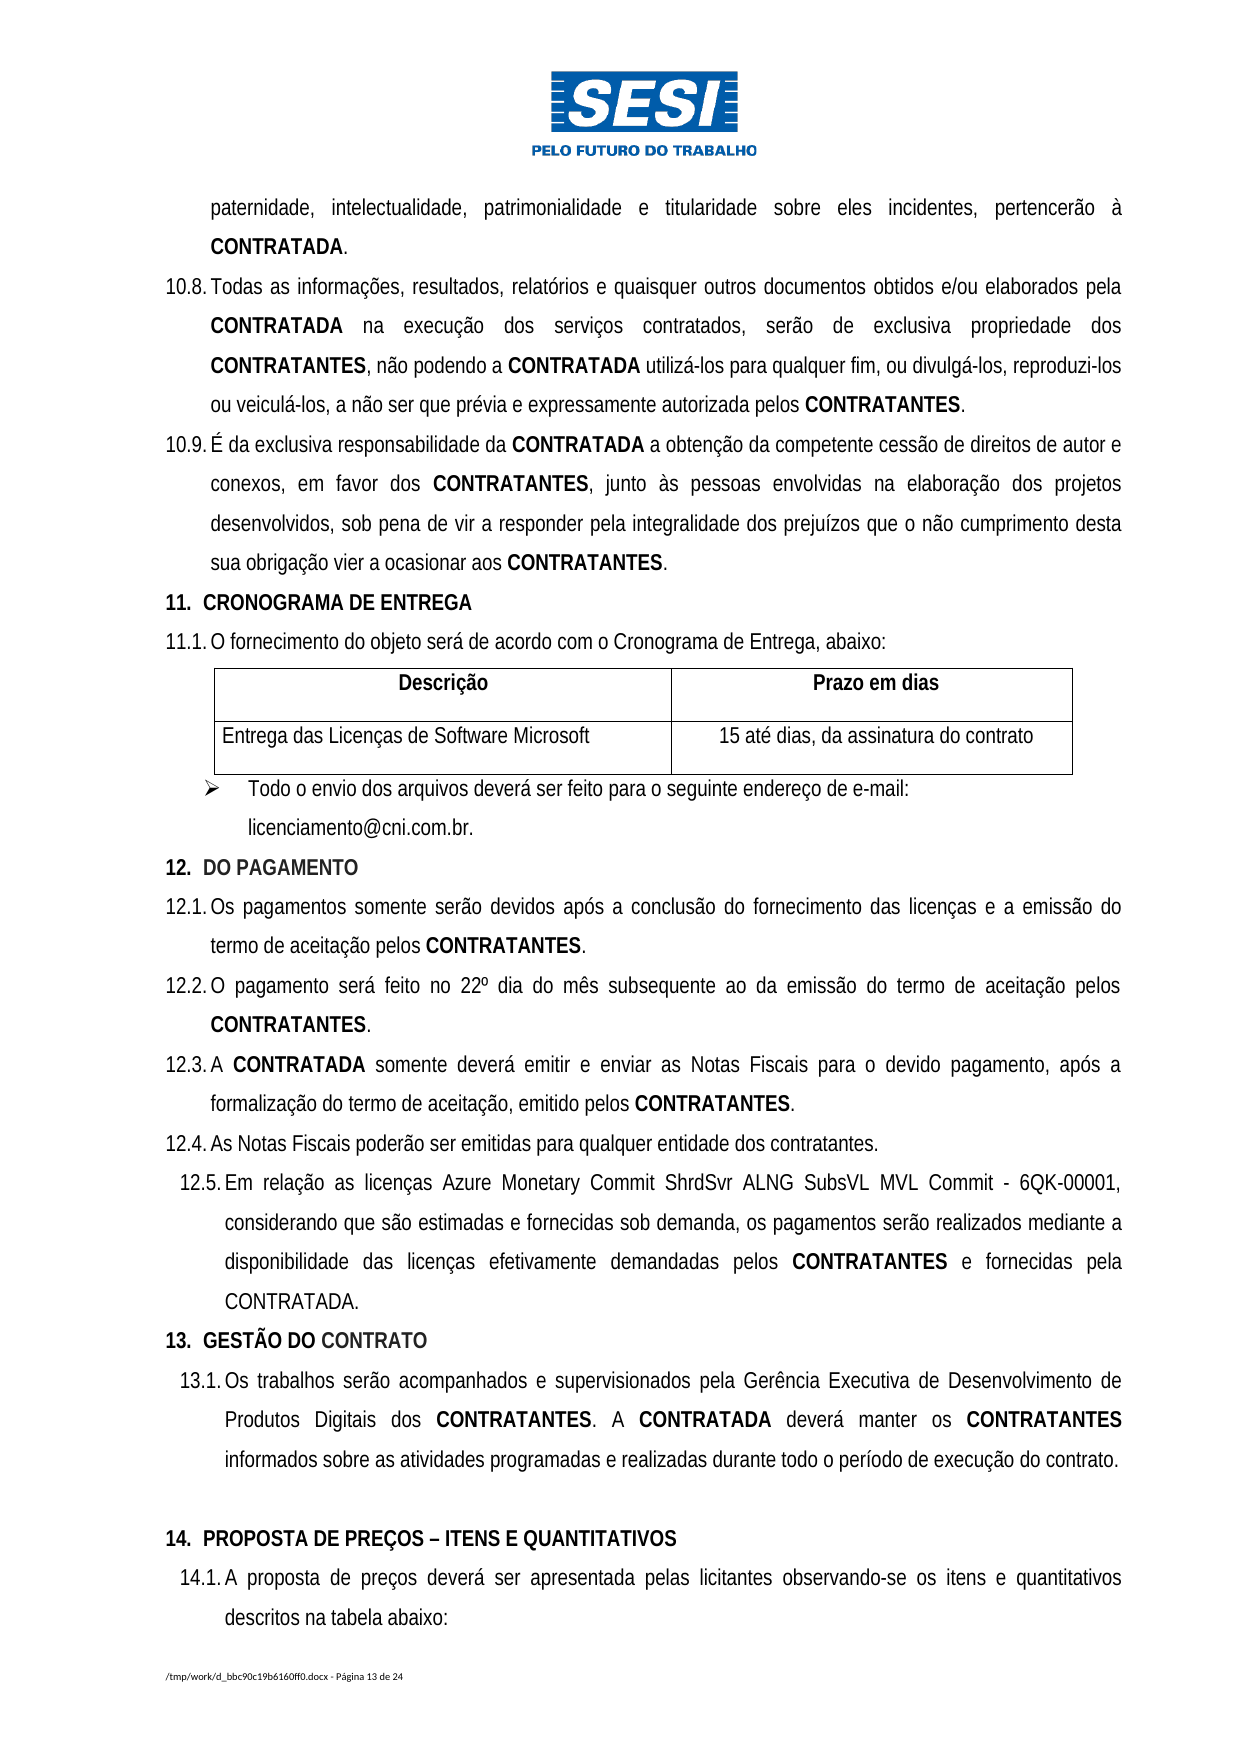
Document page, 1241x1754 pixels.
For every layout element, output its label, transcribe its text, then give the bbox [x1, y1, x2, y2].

list Todo o envio dos arquivos deverá ser feito para o seguinte endereço de e-mail: licenciamento@cni.com.br. [203, 774, 1122, 840]
list Os trabalhos serão acompanhados e supervisionados pela Gerência Executiva de Desenvolvimento de Produtos Digitais dos CONTRATANTES. A CONTRATADA deverá manter os CONTRATANTES informados sobre as atividades programadas e realizadas durante todo o período de execução do contrato. [179, 1367, 1122, 1472]
list CRONOGRAMA DE ENTREGA [165, 588, 1122, 615]
table_header Descrição [215, 669, 671, 721]
list As Notas Fiscais poderão ser emitidas para qualquer entidade dos contratantes. [165, 1130, 1122, 1156]
list Os pagamentos somente serão devidos após a conclusão do fornecimento das licenças e a emissão do termo de aceitação pelos CONTRATANTES. [165, 893, 1122, 959]
list DO PAGAMENTO [165, 853, 1122, 880]
table_header Prazo em dias [672, 669, 1072, 721]
picture [531, 70, 757, 156]
list É da exclusiva responsabilidade da CONTRATADA a obtenção da competente cessão de direitos de autor e conexos, em favor dos CONTRATANTES, junto às pessoas envolvidas na elaboração dos projetos desenvolvidos, sob pena de vir a responder pela integralidade dos prejuízos que o não cumprimento desta sua obrigação vier a ocasionar aos CONTRATANTES. [165, 431, 1122, 575]
list Em relação as licenças Azure Monetary Commit ShrdSvr ALNG SubsVL MVL Commit - 6QK-00001, considerando que são estimadas e fornecidas sob demanda, os pagamentos serão realizados mediante a disponibilidade das licenças efetivamente demandadas pelos CONTRATANTES e fornecidas pela CONTRATADA. [179, 1169, 1122, 1314]
list GESTÃO DO CONTRATO [165, 1327, 1122, 1354]
list O pagamento será feito no 22º dia do mês subsequente ao da emissão do termo de aceitação pelos CONTRATANTES. [165, 972, 1122, 1038]
list O fornecimento do objeto será de acordo com o Cronograma de Entrega, abaixo: [165, 628, 1122, 654]
table_cell 15 até dias, da assinatura do contrato [672, 722, 1072, 773]
list A proposta de preços deverá ser apresentada pelas licitantes observando-se os itens e quantitativos descritos na tabela abaixo: [179, 1564, 1122, 1630]
list A CONTRATADA somente deverá emitir e enviar as Notas Fiscais para o devido pagamento, após a formalização do termo de aceitação, emitido pelos CONTRATANTES. [165, 1051, 1122, 1117]
table_cell Entrega das Licenças de Software Microsoft [215, 722, 671, 773]
list PROPOSTA DE PREÇOS – ITENS E QUANTITATIVOS [165, 1525, 1122, 1551]
list Todas as informações, resultados, relatórios e quaisquer outros documentos obtidos e/ou elaborados pela CONTRATADA na execução dos serviços contratados, serão de exclusiva propriedade dos CONTRATANTES, não podendo a CONTRATADA utilizá-los para qualquer fim, ou divulgá-los, reproduzi-los ou veiculá-los, a não ser que prévia e expressamente autorizada pelos CONTRATANTES. [165, 273, 1122, 417]
